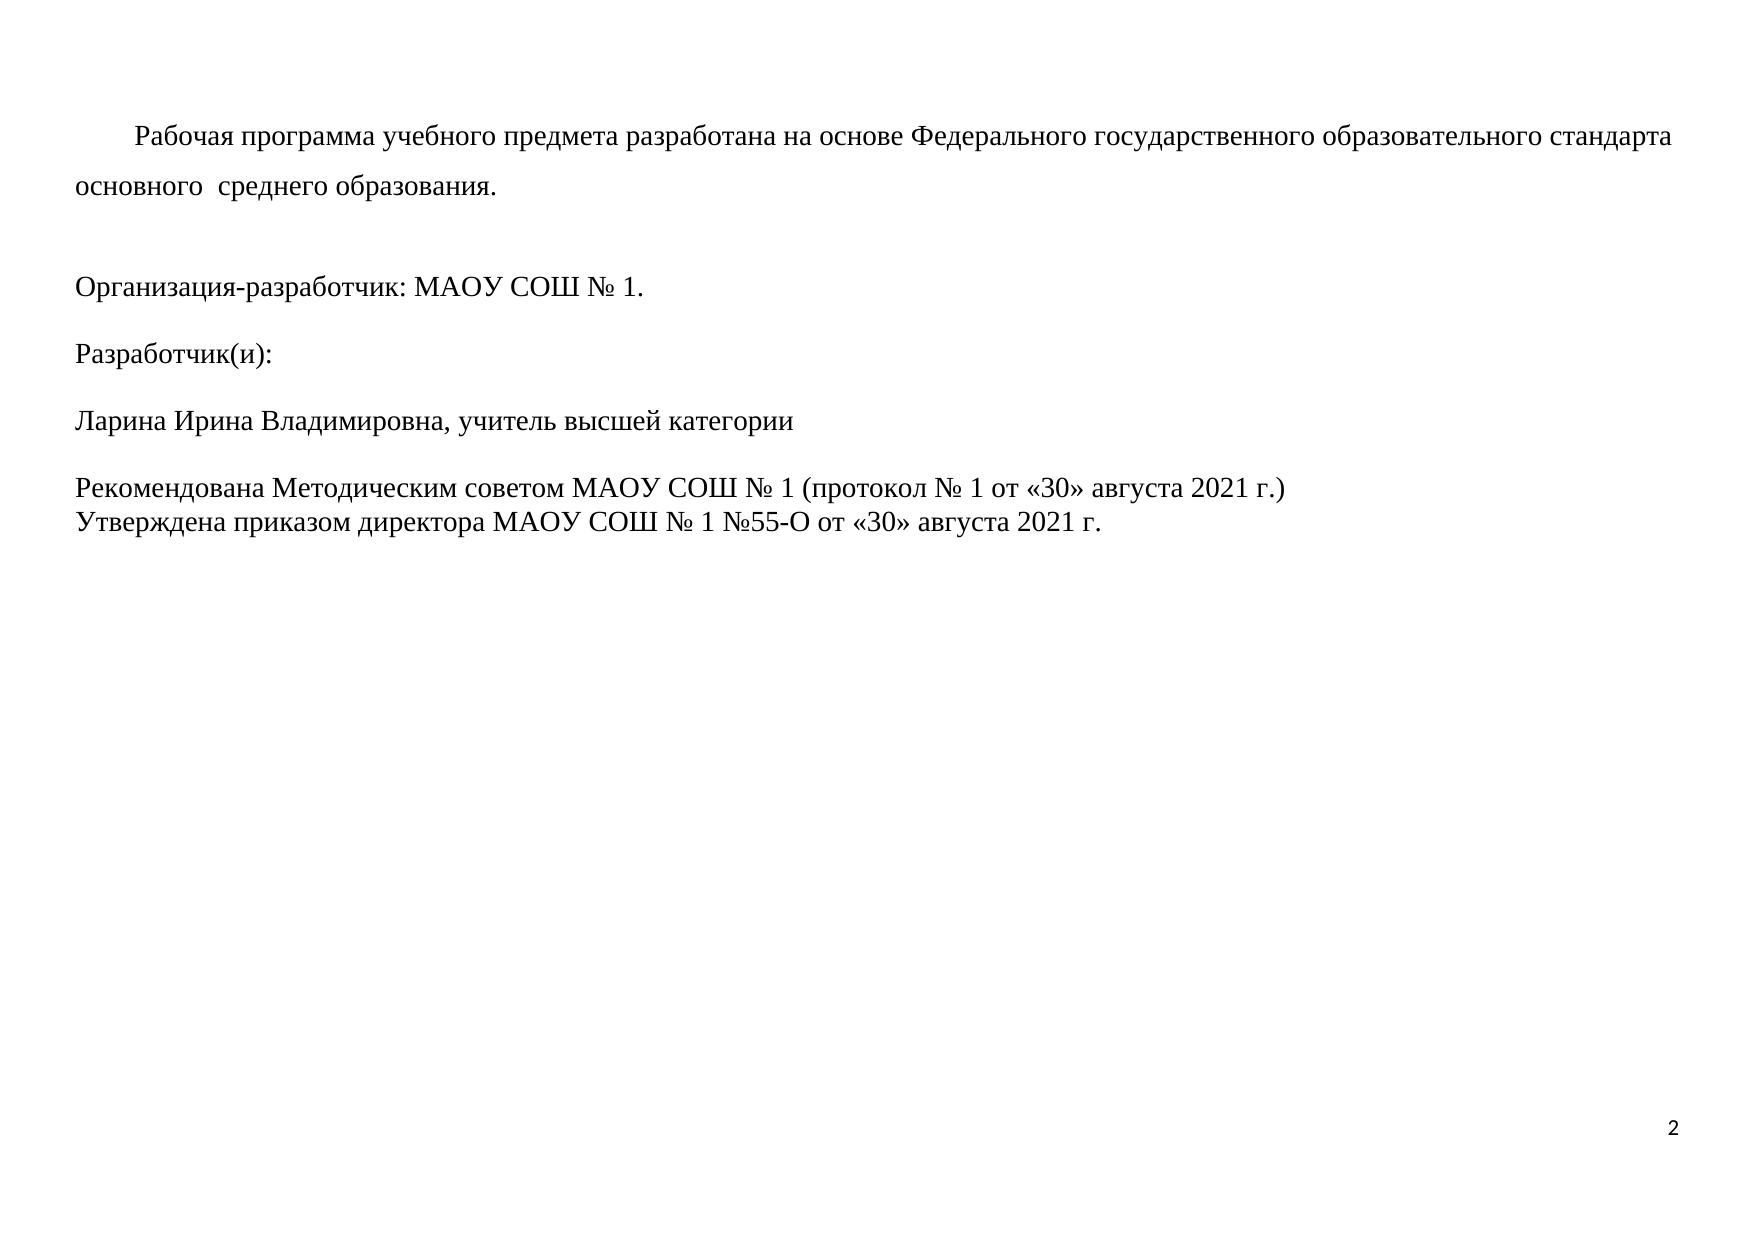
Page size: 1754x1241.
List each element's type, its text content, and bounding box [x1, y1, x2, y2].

text Ларина Ирина Владимировна, учитель высшей категории [75, 403, 1679, 437]
text Разработчик(и): [75, 336, 1679, 370]
text Организация-разработчик: МАОУ СОШ № 1. [75, 269, 1679, 303]
text Утверждена приказом директора МАОУ СОШ № 1 №55-О от «30» августа 2021 г. [75, 504, 1679, 537]
text Рекомендована Методическим советом МАОУ СОШ № 1 (протокол № 1 от «30» августа 2021 г.) [75, 470, 1679, 504]
text Рабочая программа учебного предмета разработана на основе Федерального государственного образовательного стандарта основного среднего образования. [75, 118, 1679, 202]
